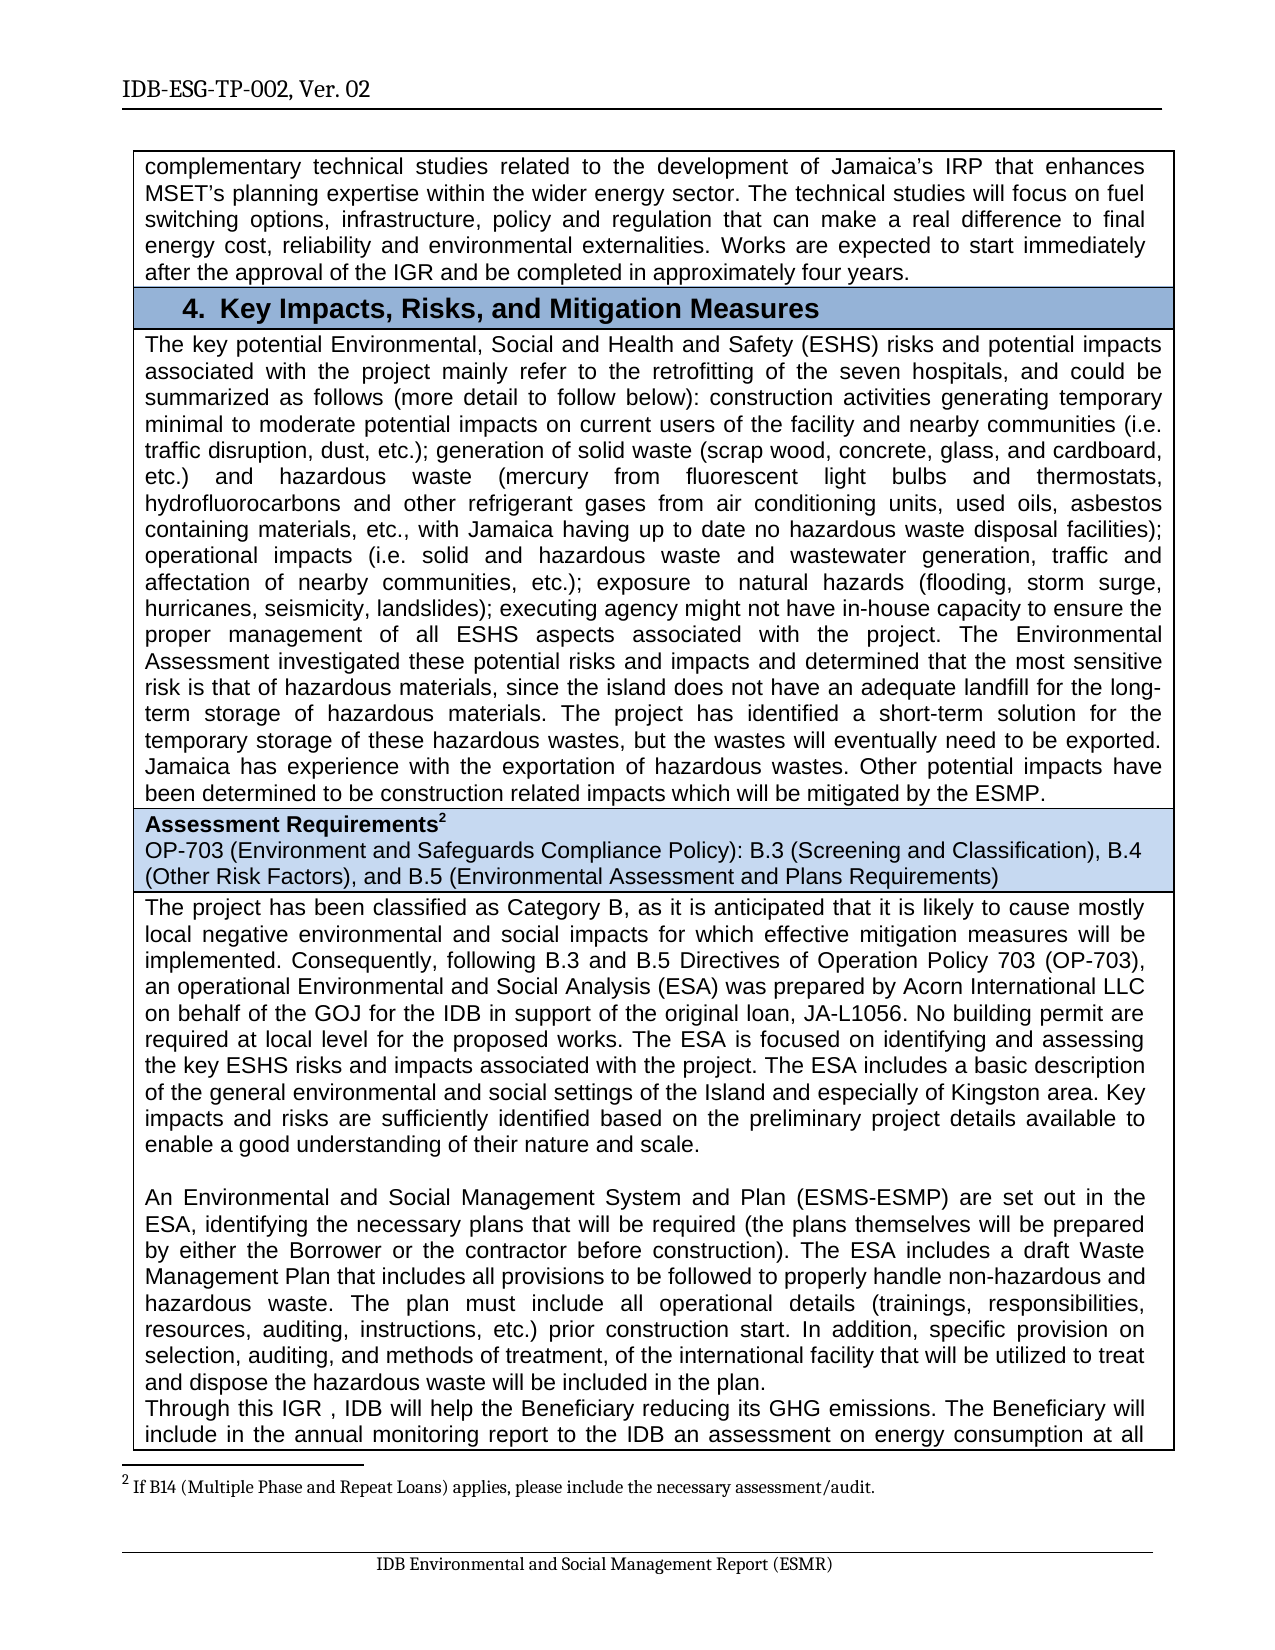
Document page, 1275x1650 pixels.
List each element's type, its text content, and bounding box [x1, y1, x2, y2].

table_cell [134, 152, 1173, 286]
table_cell The key potential Environmental, Social and Health and Safety (ESHS) risks and potential impacts associated with the project mainly refer to the retrofitting of the seven hospitals, and could be summarized as follows (more detail to follow below): construction activities generating temporary minimal to moderate potential impacts on current users of the facility and nearby communities (i.e. traffic disruption, dust, etc.); generation of solid waste (scrap wood, concrete, glass, and cardboard, etc.) and hazardous waste (mercury from fluorescent light bulbs and thermostats, hydrofluorocarbons and other refrigerant gases from air conditioning units, used oils, asbestos containing materials, etc., with Jamaica having up to date no hazardous waste disposal facilities); operational impacts (i.e. solid and hazardous waste and wastewater generation, traffic and affectation of nearby communities, etc.); exposure to natural hazards (flooding, storm surge, hurricanes, seismicity, landslides); executing agency might not have in-house capacity to ensure the proper management of all ESHS aspects associated with the project. The Environmental Assessment investigated these potential risks and impacts and determined that the most sensitive risk is that of hazardous materials, since the island does not have an adequate landfill for the long-term storage of hazardous materials. The project has identified a short-term solution for the temporary storage of these hazardous wastes, but the wastes will eventually need to be exported. Jamaica has experience with the exportation of hazardous wastes. Other potential impacts have been determined to be construction related impacts which will be mitigated by the ESMP. [134, 330, 1173, 807]
table_cell Assessment Requirements OP-703 (Environment and Safeguards Compliance Policy): B.3 (Screening and Classification), B.4 (Other Risk Factors), and B.5 (Environmental Assessment and Plans Requirements) [134, 809, 1173, 891]
table_cell Key Impacts, Risks, and Mitigation Measures [134, 288, 1173, 328]
